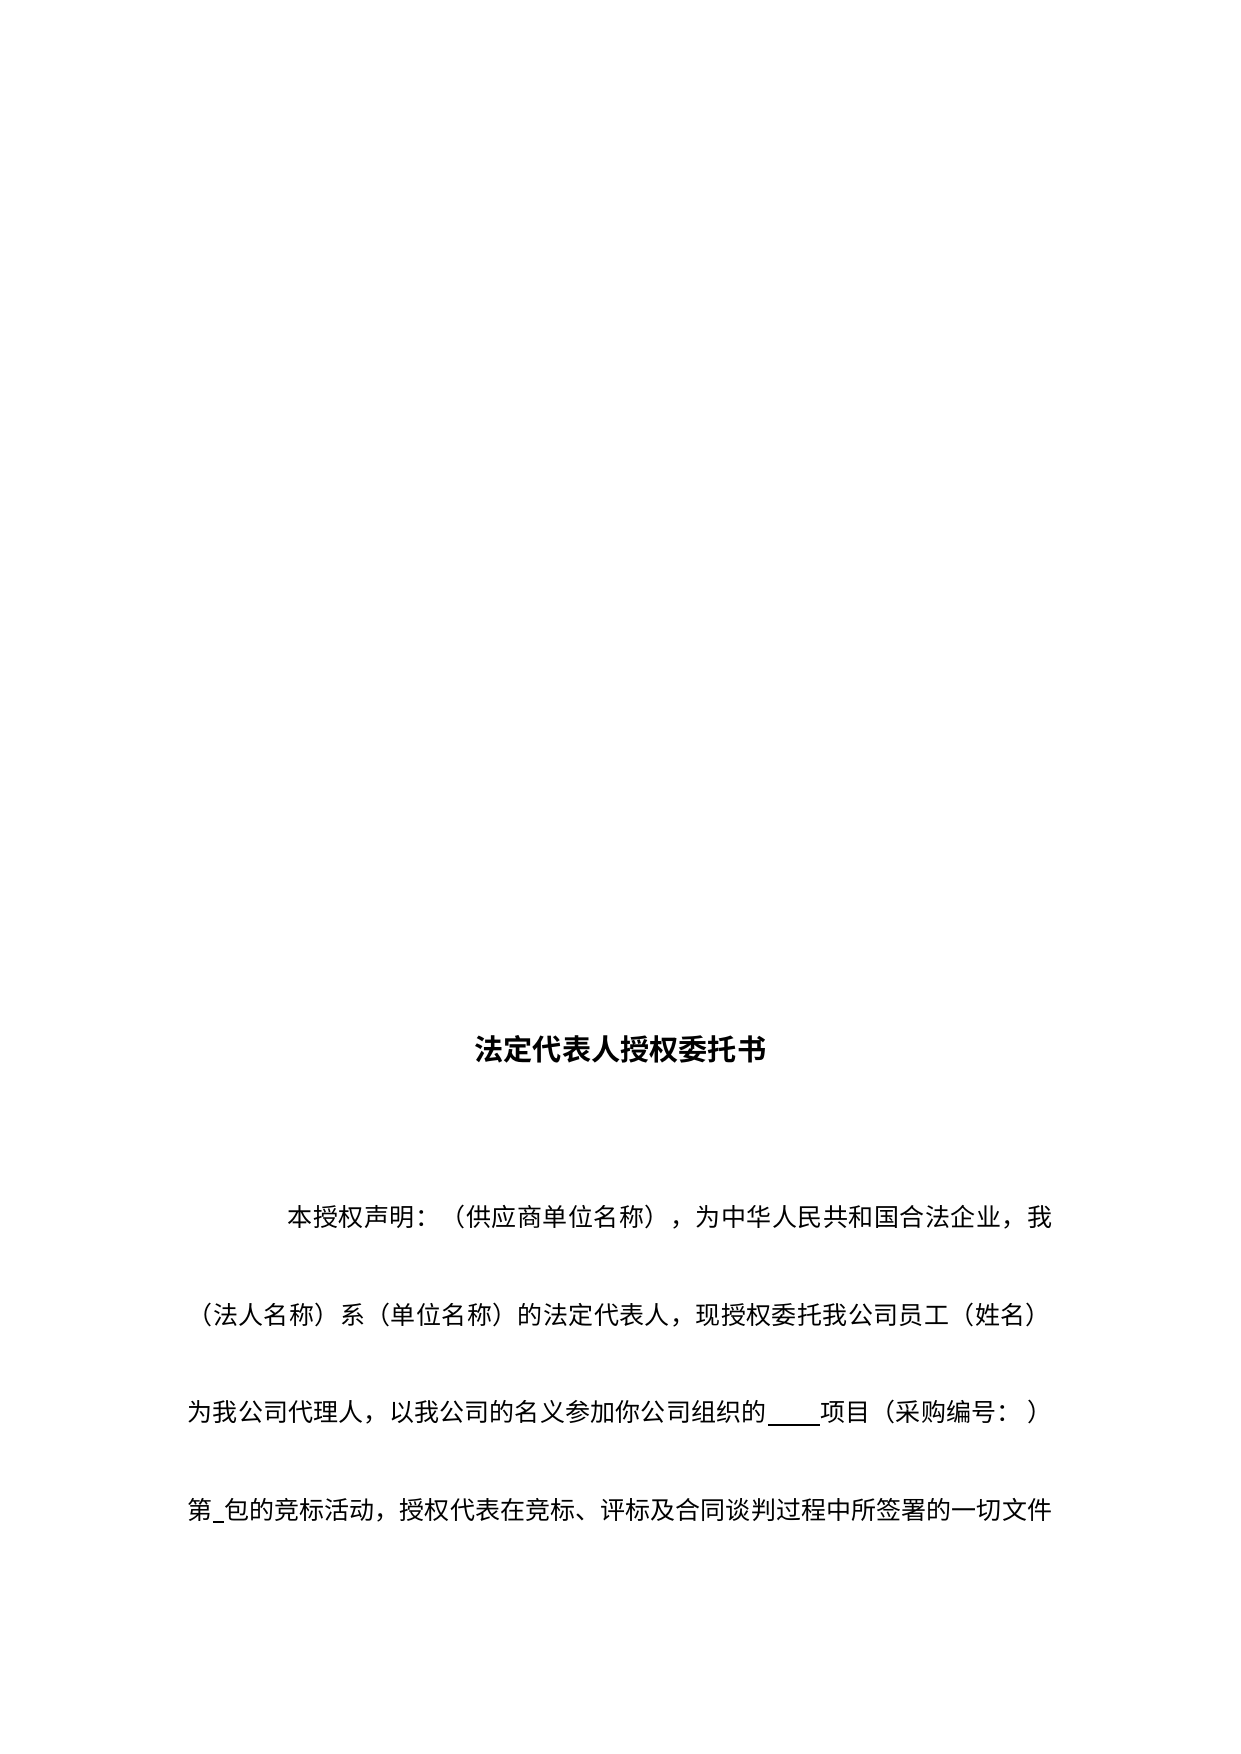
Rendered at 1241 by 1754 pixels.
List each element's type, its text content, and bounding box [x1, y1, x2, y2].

text 法定代表人授权委托书 [187, 1015, 1053, 1080]
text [187, 1183, 1053, 1541]
